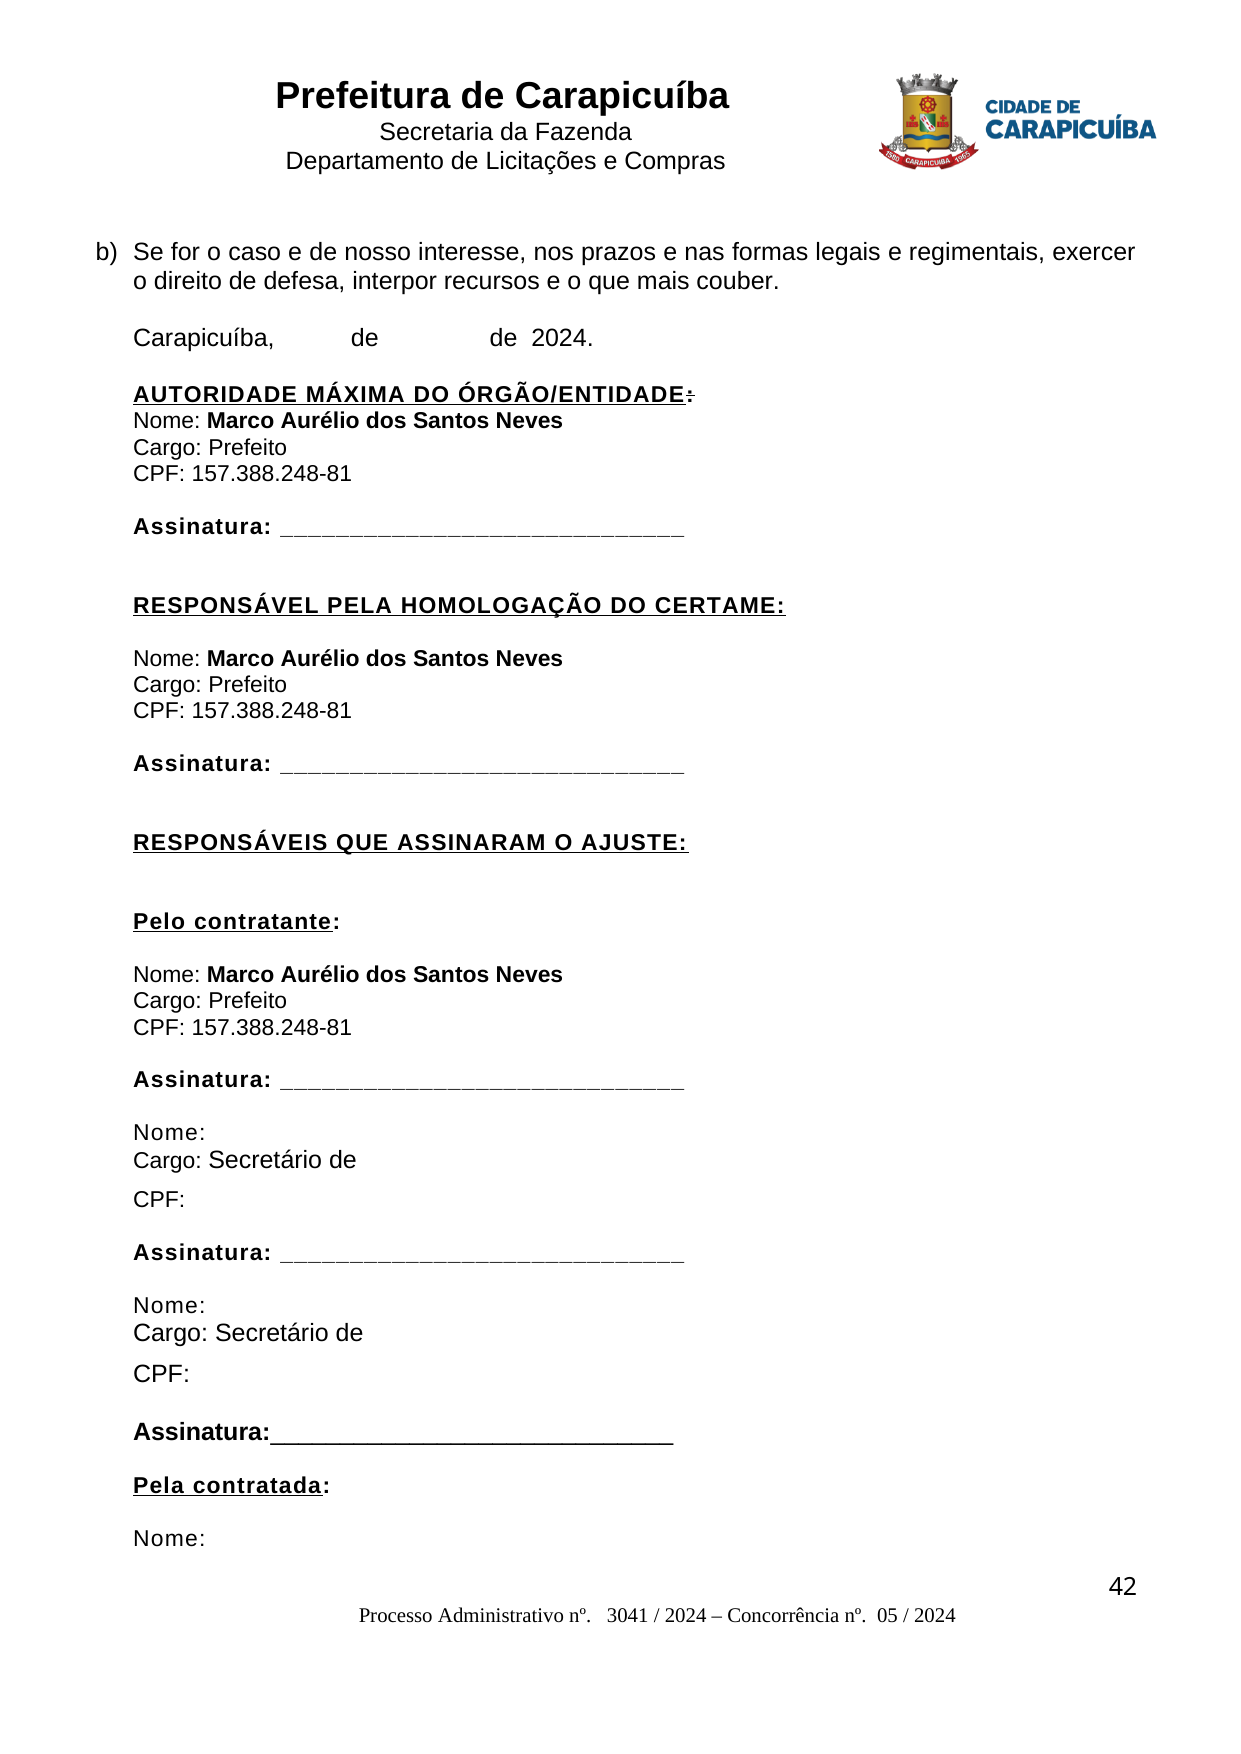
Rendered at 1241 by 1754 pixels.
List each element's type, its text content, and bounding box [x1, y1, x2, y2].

text AUTORIDADE MÁXIMA DO ÓRGÃO/ENTIDADE: [133, 381, 1137, 407]
text Nome: [133, 1525, 1137, 1551]
picture [877, 65, 1159, 172]
text Assinatura: _____________________________ [133, 513, 1137, 539]
text Cargo: Prefeito [133, 671, 1137, 697]
list Se for o caso e de nosso interesse, nos prazos e nas formas legais e regimentais, exercer o direito de defesa, interpor recursos e o que mais couber. [95, 237, 1137, 295]
text Cargo: Secretário de [133, 1145, 1113, 1174]
text Cargo: Secretário de [133, 1318, 1113, 1347]
text Assinatura: _____________________________ [133, 1239, 1137, 1266]
text CPF: [133, 1186, 1137, 1213]
text CPF: 157.388.248-81 [133, 1013, 1137, 1040]
text CPF: 157.388.248-81 [133, 697, 1137, 723]
text Cargo: Prefeito [133, 987, 1137, 1013]
text Assinatura:_____________________________ [133, 1417, 1137, 1446]
text Nome: [133, 1292, 1137, 1318]
text RESPONSÁVEL PELA HOMOLOGAÇÃO DO CERTAME: [133, 592, 1137, 618]
text Pela contratada: [133, 1472, 1137, 1498]
text Cargo: Prefeito [133, 434, 1137, 460]
text RESPONSÁVEIS QUE ASSINARAM O AJUSTE: [133, 829, 1137, 855]
text Carapicuíba, de de 2024. [133, 323, 1137, 352]
text CPF: [133, 1359, 1137, 1388]
text Assinatura: _____________________________ [133, 750, 1137, 776]
text Pelo contratante: [133, 908, 1137, 934]
text CPF: 157.388.248-81 [133, 460, 1137, 486]
text Nome: Marco Aurélio dos Santos Neves [133, 407, 1137, 434]
text Nome: Marco Aurélio dos Santos Neves [133, 644, 1137, 671]
text Assinatura: _____________________________ [133, 1066, 1137, 1092]
text Nome: Marco Aurélio dos Santos Neves [133, 961, 1137, 987]
text Nome: [133, 1119, 1137, 1145]
